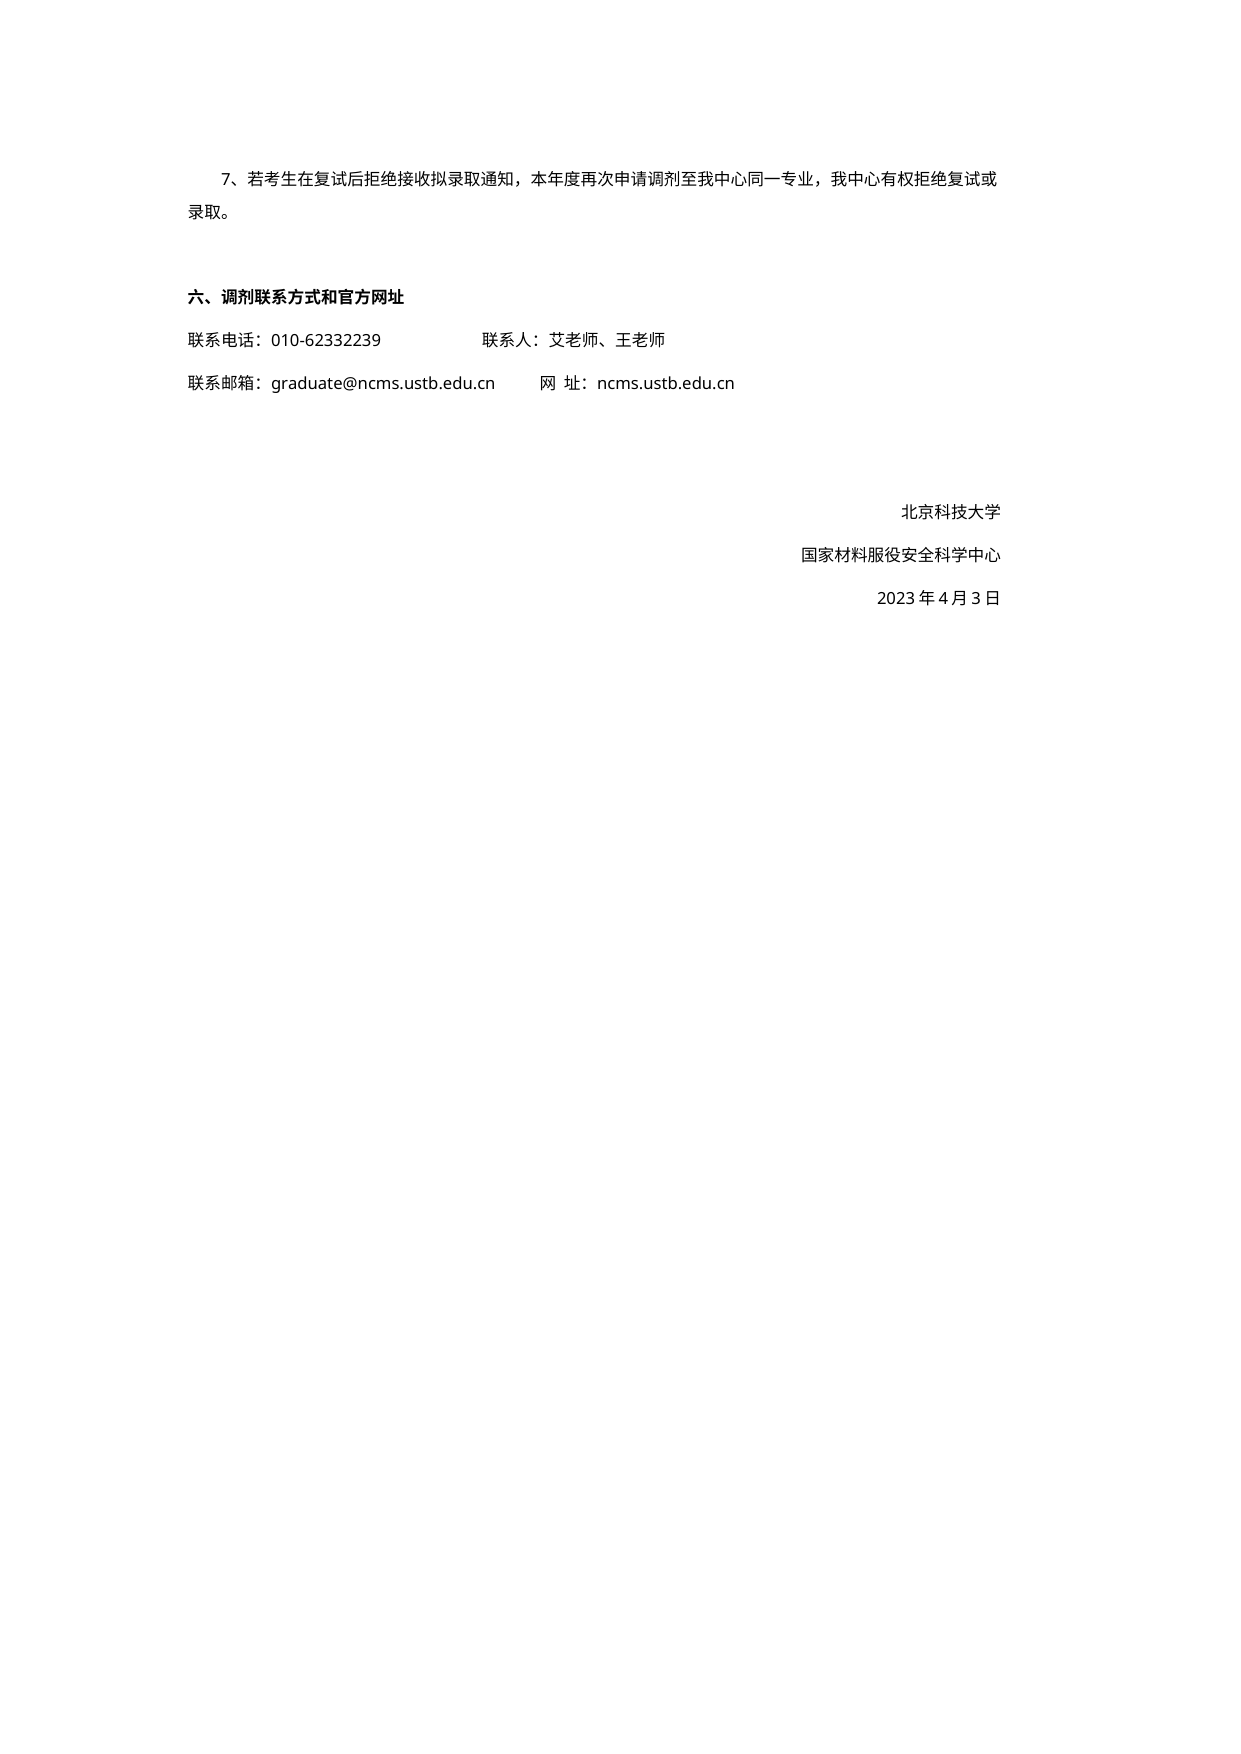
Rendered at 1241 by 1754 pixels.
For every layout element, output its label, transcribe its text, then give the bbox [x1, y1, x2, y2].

text 2023年4月3日 [187, 581, 1001, 613]
text 六、调剂联系方式和官方网址 [187, 280, 1001, 313]
text 北京科技大学 [187, 495, 1001, 527]
text 联系电话：010-62332239 联系人：艾老师、王老师 [187, 323, 1001, 356]
text 7、若考生在复试后拒绝接收拟录取通知，本年度再次申请调剂至我中心同一专业，我中心有权拒绝复试或录取。 [187, 162, 1001, 227]
text 联系邮箱：graduate@ncms.ustb.edu.cn 网 址：ncms.ustb.edu.cn [187, 366, 1001, 399]
text 国家材料服役安全科学中心 [187, 538, 1001, 570]
